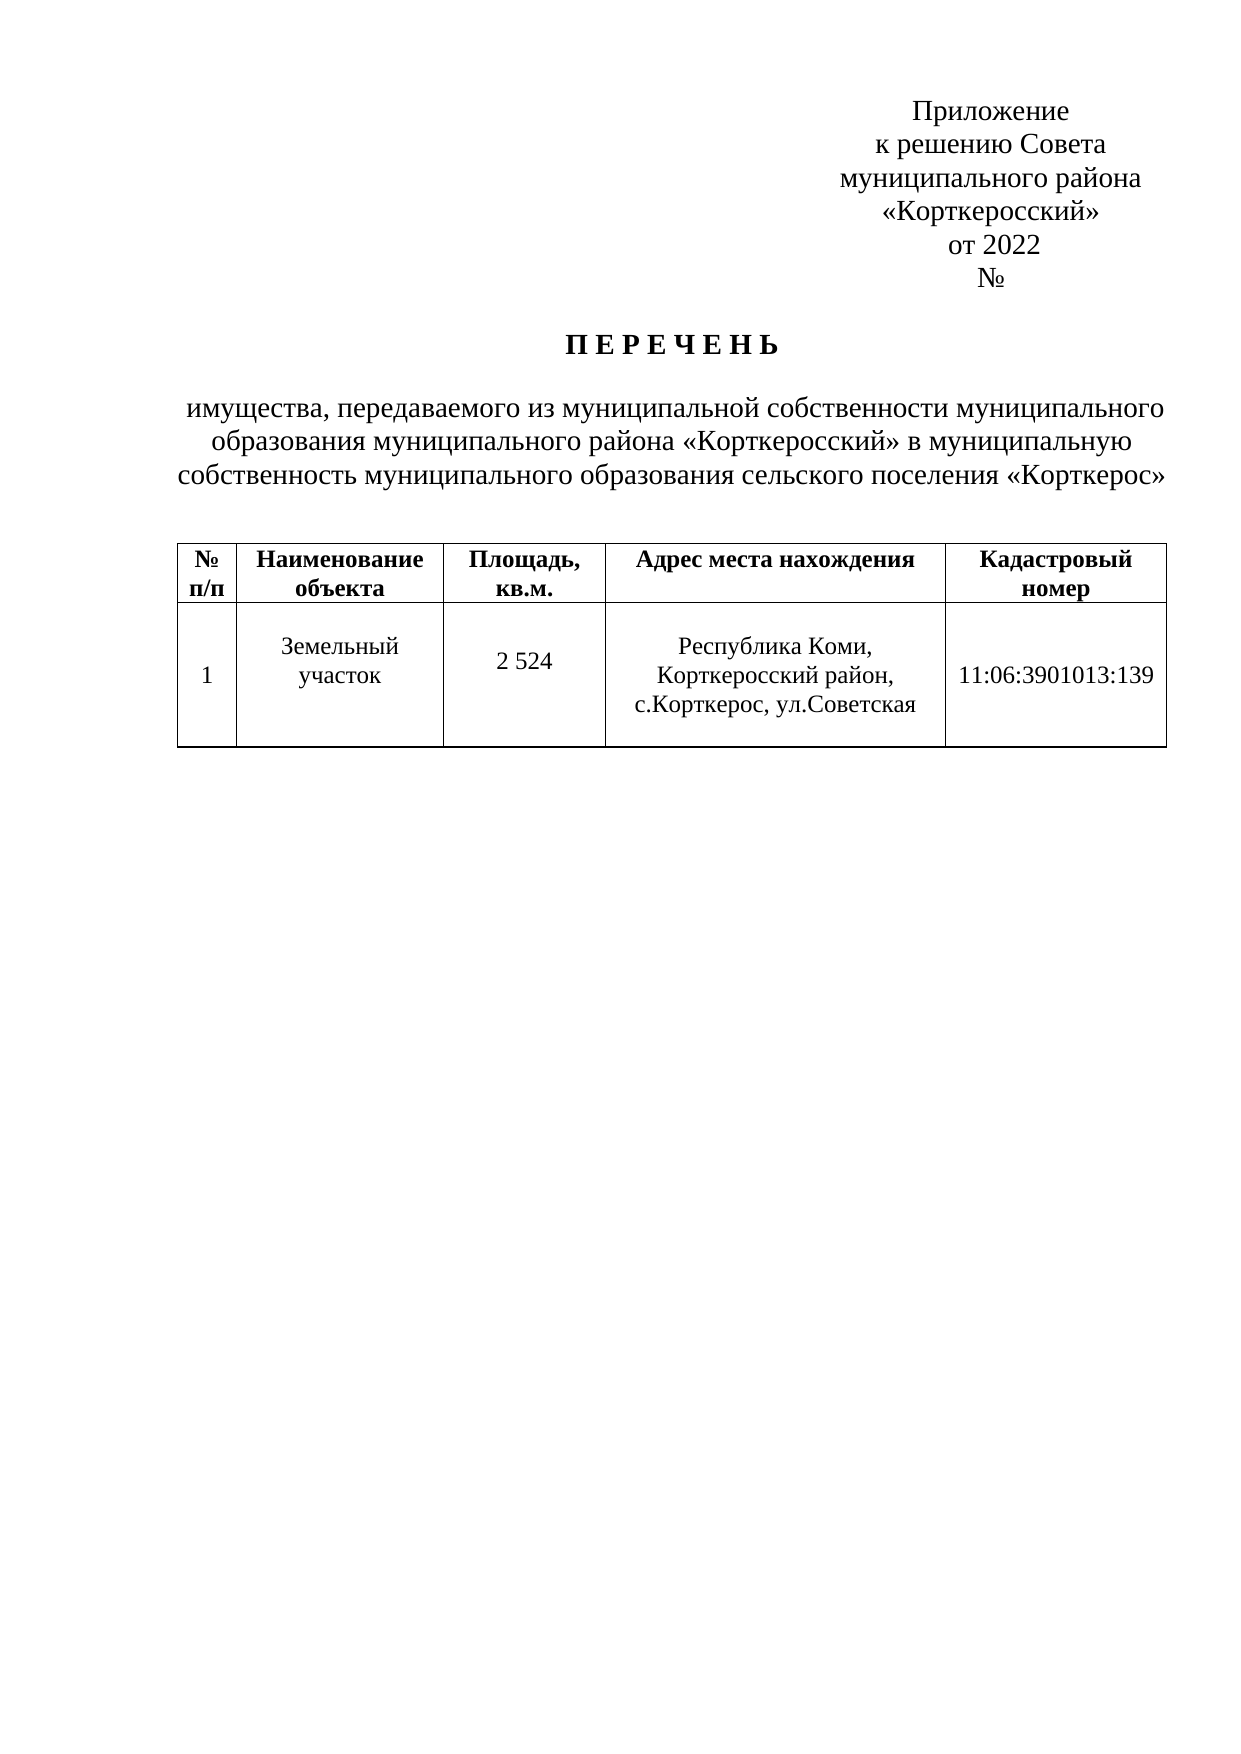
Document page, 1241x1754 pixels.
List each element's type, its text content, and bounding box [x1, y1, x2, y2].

table_header № п/п [178, 544, 236, 602]
text № [815, 260, 1167, 294]
table_cell Земельный участок [237, 603, 443, 746]
text Приложение [815, 93, 1167, 126]
table_cell 11:06:3901013:139 [946, 603, 1166, 746]
text от 2022 [815, 227, 1167, 260]
table_cell Республика Коми, Корткеросский район, с.Корткерос, ул.Советская [606, 603, 945, 746]
table_header Наименование объекта [237, 544, 443, 602]
table_cell 2 524 [444, 603, 605, 746]
table_header Площадь, кв.м. [444, 544, 605, 602]
text имущества, передаваемого из муниципальной собственности муниципального образования муниципального района «Корткеросский» в муниципальную собственность муниципального образования сельского поселения «Корткерос» [177, 390, 1167, 490]
table_header Кадастровый номер [946, 544, 1166, 602]
subtitle П Е Р Е Ч Е Н Ь [177, 327, 1167, 361]
table_header Адрес места нахождения [606, 544, 945, 602]
text к решению Совета муниципального района «Корткеросский» [815, 126, 1167, 227]
table_cell 1 [178, 603, 236, 746]
